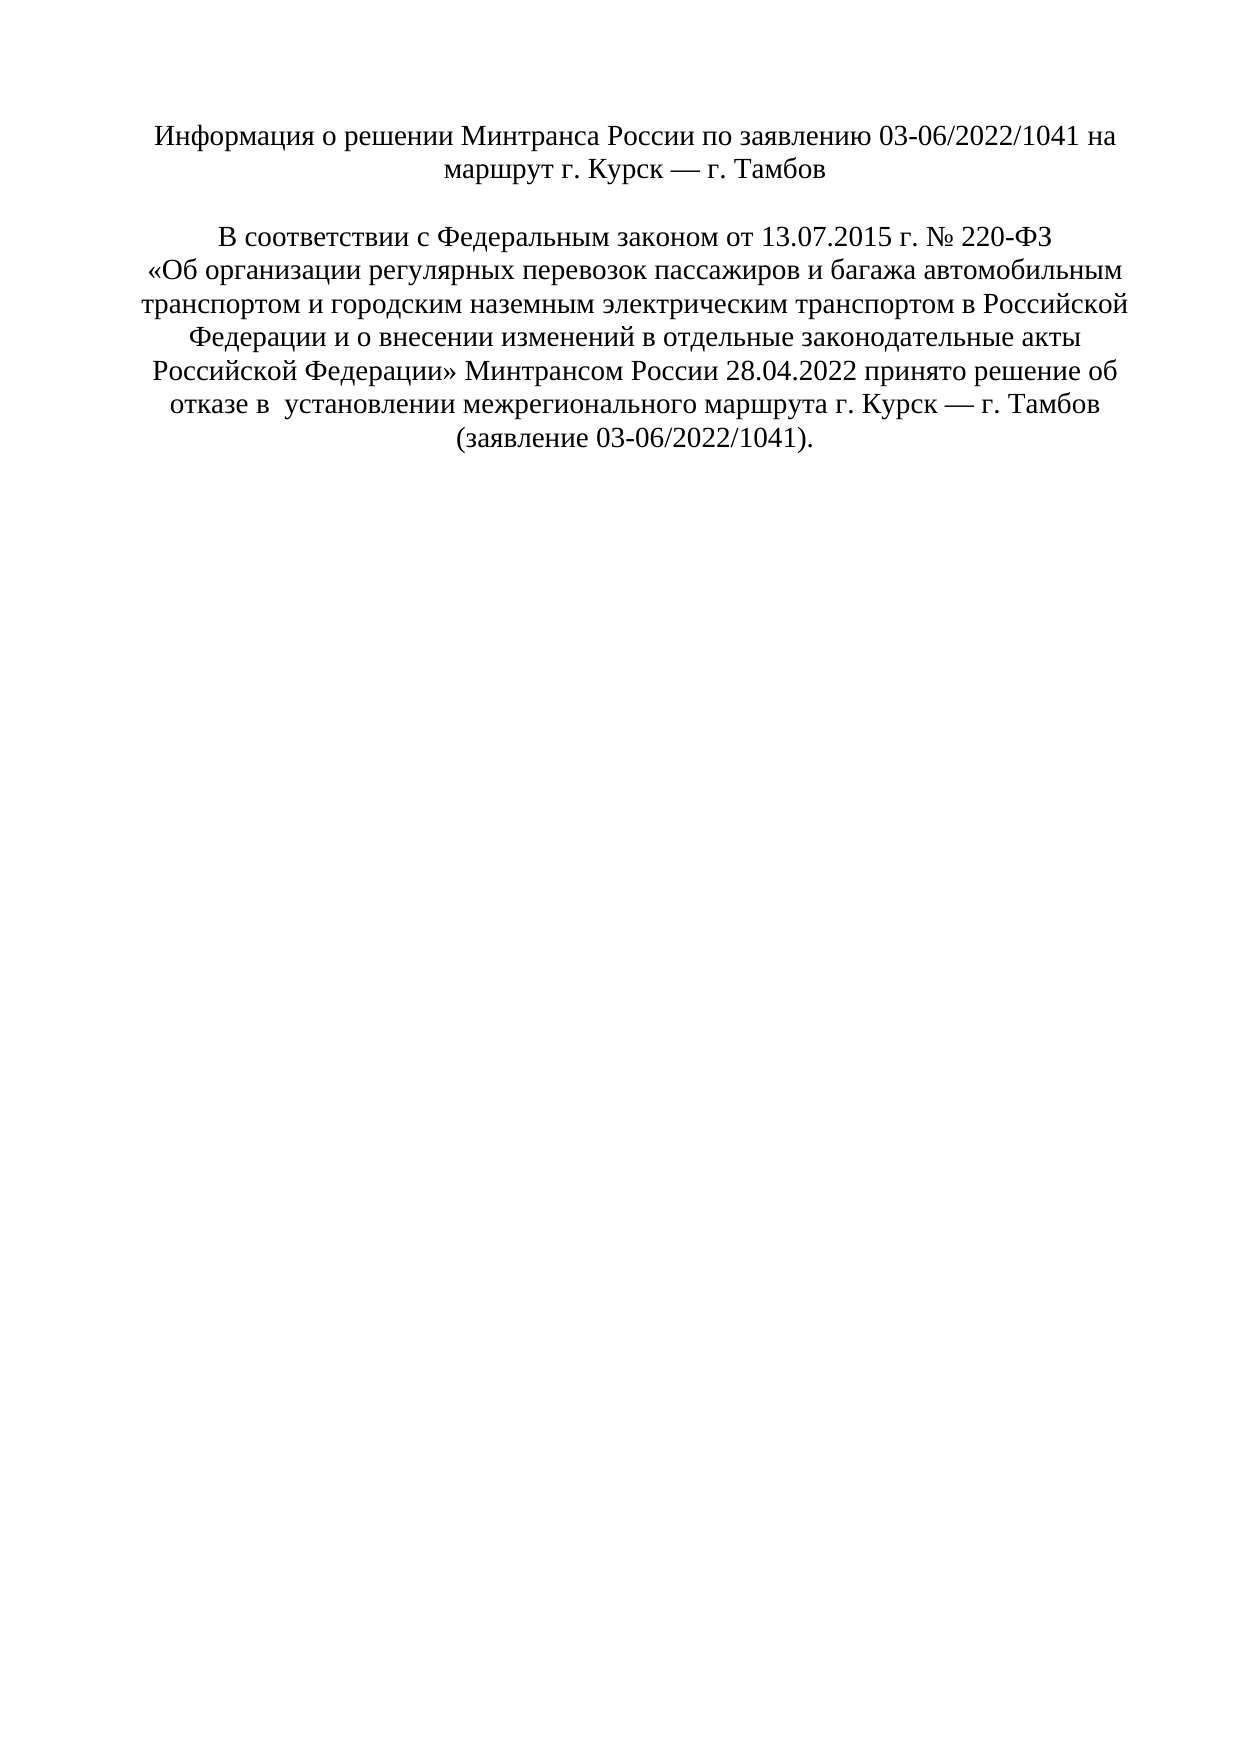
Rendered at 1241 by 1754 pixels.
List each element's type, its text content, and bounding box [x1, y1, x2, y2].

text Информация о решении Минтранса России по заявлению 03-06/2022/1041 на маршрут г. Курск — г. Тамбов [118, 118, 1152, 185]
text В соответствии с Федеральным законом от 13.07.2015 г. № 220-ФЗ «Об организации регулярных перевозок пассажиров и багажа автомобильным транспортом и городским наземным электрическим транспортом в Российской Федерации и о внесении изменений в отдельные законодательные акты Российской Федерации» Минтрансом России 28.04.2022 принято решение об отказе в установлении межрегионального маршрута г. Курск — г. Тамбов (заявление 03-06/2022/1041). [118, 219, 1152, 453]
